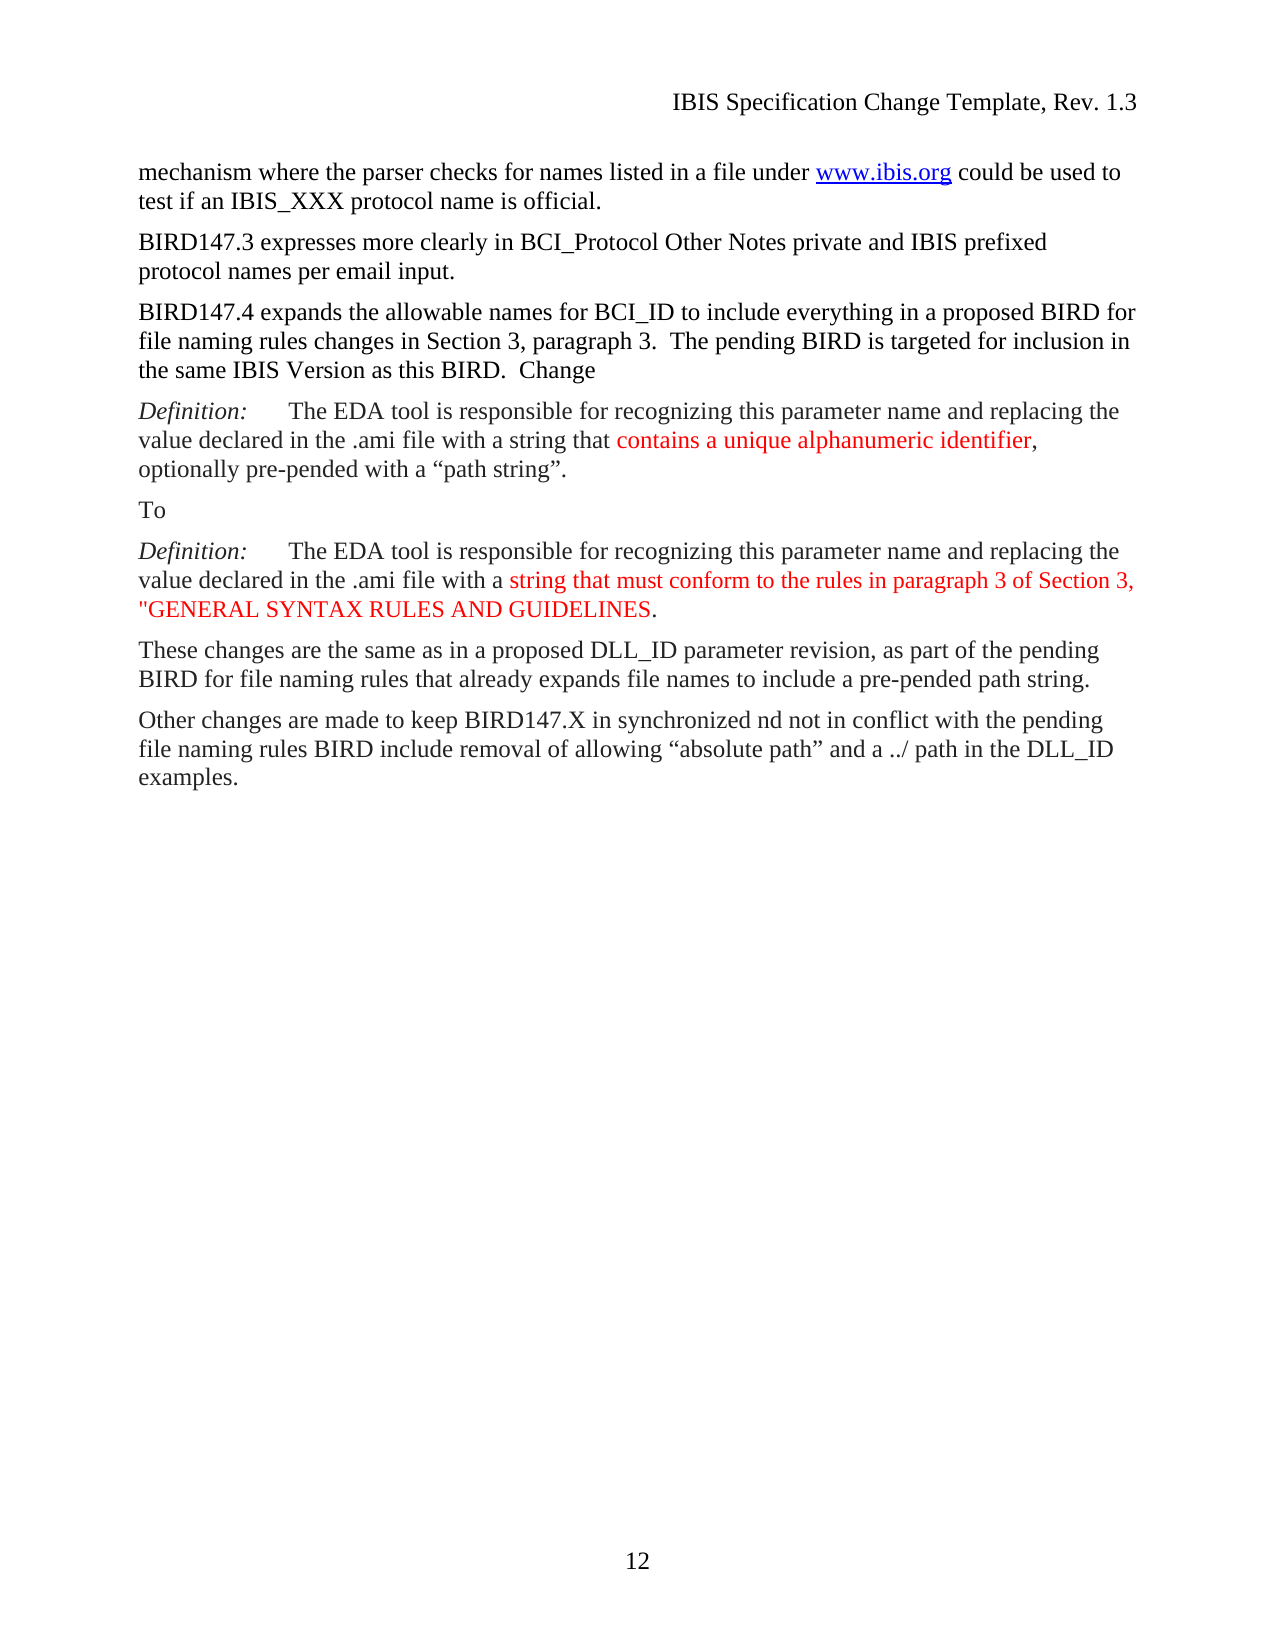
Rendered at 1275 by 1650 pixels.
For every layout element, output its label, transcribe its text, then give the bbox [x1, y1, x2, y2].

text BIRD147.4 expands the allowable names for BCI_ID to include everything in a proposed BIRD for file naming rules changes in Section 3, paragraph 3. The pending BIRD is targeted for inclusion in the same IBIS Version as this BIRD. Change [138, 297, 1137, 384]
text Definition: The EDA tool is responsible for recognizing this parameter name and replacing the value declared in the .ami file with a string that contains a unique alphanumeric identifier, optionally pre-pended with a “path string”. [138, 396, 1137, 482]
text BIRD147.3 expresses more clearly in BCI_Protocol Other Notes private and IBIS prefixed protocol names per email input. [138, 227, 1137, 285]
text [138, 157, 1137, 215]
text These changes are the same as in a proposed DLL_ID parameter revision, as part of the pending BIRD for file naming rules that already expands file names to include a pre-pended path string. [138, 635, 1137, 692]
text To [138, 495, 1137, 524]
text Definition: The EDA tool is responsible for recognizing this parameter name and replacing the value declared in the .ami file with a string that must conform to the rules in paragraph 3 of Section 3, "GENERAL SYNTAX RULES AND GUIDELINES. [138, 536, 1137, 622]
text Other changes are made to keep BIRD147.X in synchronized nd not in conflict with the pending file naming rules BIRD include removal of allowing “absolute path” and a ../ path in the DLL_ID examples. [138, 705, 1137, 791]
